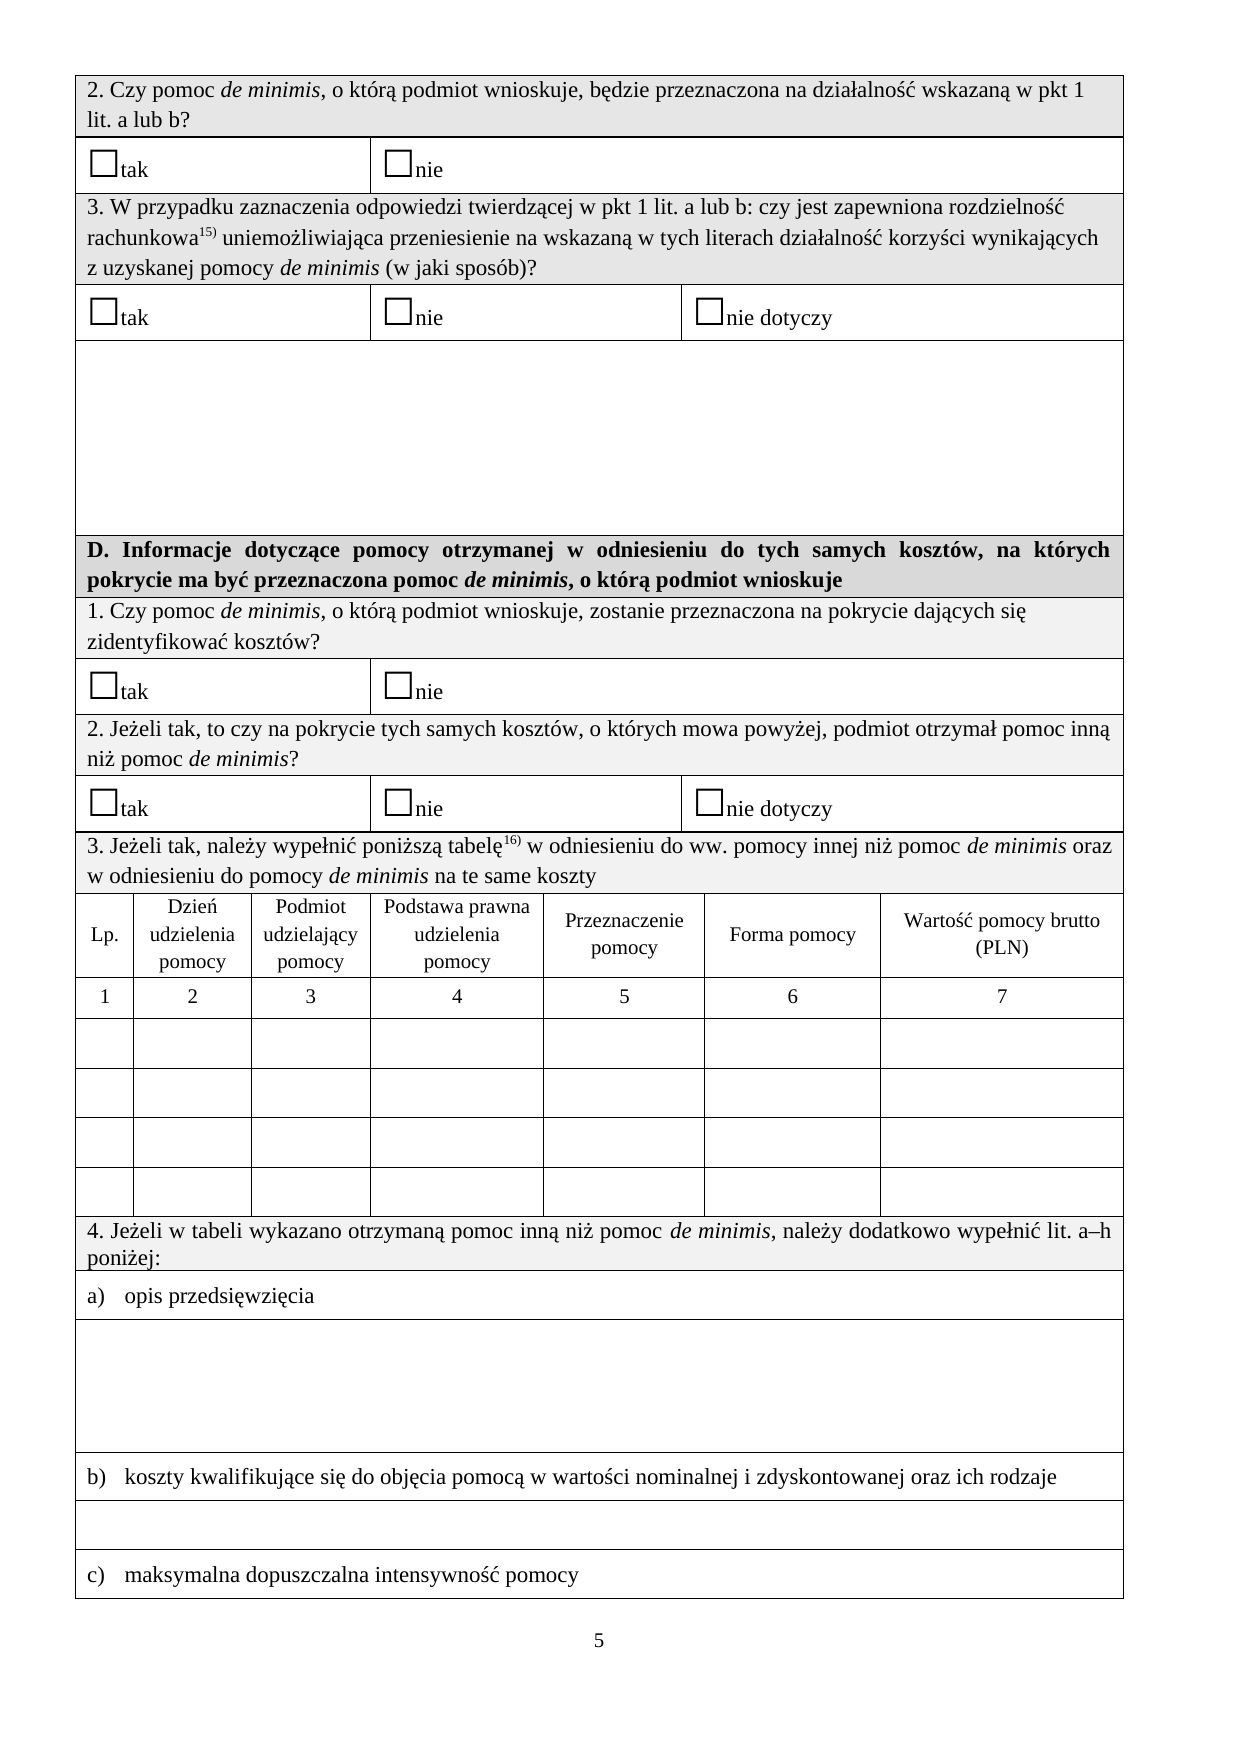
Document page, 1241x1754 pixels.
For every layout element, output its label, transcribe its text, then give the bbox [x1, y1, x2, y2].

table_cell 3. W przypadku zaznaczenia odpowiedzi twierdzącej w pkt 1 lit. a lub b: czy jest zapewniona rozdzielność rachunkowa) uniemożliwiająca przeniesienie na wskazaną w tych literach działalność korzyści wynikających z uzyskanej pomocy de minimis (w jaki sposób)? [76, 194, 1123, 284]
table_cell [252, 1118, 370, 1167]
table_cell 2. Czy pomoc de minimis, o którą podmiot wnioskuje, będzie przeznaczona na działalność wskazaną w pkt 1 lit. a lub b? [76, 76, 1123, 136]
table_cell nie [371, 659, 1123, 714]
table_cell nie [371, 138, 1123, 192]
table_cell 5 [544, 978, 704, 1018]
table_cell tak [76, 776, 370, 831]
table_cell 4 [371, 978, 543, 1018]
table_cell [705, 1019, 880, 1068]
table_cell [371, 1168, 543, 1216]
table_cell [881, 1168, 1123, 1216]
table_cell [544, 1019, 704, 1068]
table_cell tak [76, 285, 370, 340]
table_cell [705, 1168, 880, 1216]
table_cell [881, 1118, 1123, 1167]
table_cell koszty kwalifikujące się do objęcia pomocą w wartości nominalnej i zdyskontowanej oraz ich rodzaje [76, 1453, 1123, 1500]
table_cell 1. Czy pomoc de minimis, o którą podmiot wnioskuje, zostanie przeznaczona na pokrycie dających się zidentyfikować kosztów? [76, 598, 1123, 658]
table_cell [252, 1069, 370, 1117]
table_cell [76, 1320, 1123, 1452]
table_cell 4. Jeżeli w tabeli wykazano otrzymaną pomoc inną niż pomoc de minimis, należy dodatkowo wypełnić lit. a–h poniżej: [76, 1217, 1123, 1270]
table_cell Podstawa prawna udzielenia pomocy [371, 894, 543, 977]
table_cell Wartość pomocy brutto (PLN) [881, 894, 1123, 977]
table_cell [881, 1019, 1123, 1068]
table_cell 7 [881, 978, 1123, 1018]
table_cell 2 [134, 978, 251, 1018]
table_cell tak [76, 138, 370, 192]
table_cell Dzień udzielenia pomocy [134, 894, 251, 977]
table_cell [76, 1168, 133, 1216]
table_cell [76, 1019, 133, 1068]
table_cell [76, 1069, 133, 1117]
table_cell [544, 1069, 704, 1117]
table_cell nie dotyczy [682, 776, 1123, 831]
table_cell [76, 1501, 1123, 1549]
table_cell Lp. [76, 894, 133, 977]
table_cell [705, 1118, 880, 1167]
table_cell Podmiot udzielający pomocy [252, 894, 370, 977]
table_cell 2. Jeżeli tak, to czy na pokrycie tych samych kosztów, o których mowa powyżej, podmiot otrzymał pomoc inną niż pomoc de minimis? [76, 715, 1123, 775]
table_cell [544, 1118, 704, 1167]
table_cell [76, 341, 1123, 535]
table_cell nie dotyczy [682, 285, 1123, 340]
table_cell [371, 1118, 543, 1167]
table_cell [76, 1118, 133, 1167]
table_cell [881, 1069, 1123, 1117]
table_cell 1 [76, 978, 133, 1018]
table_cell [252, 1019, 370, 1068]
table_cell Forma pomocy [705, 894, 880, 977]
table_cell 3 [252, 978, 370, 1018]
table_cell D. Informacje dotyczące pomocy otrzymanej w odniesieniu do tych samych kosztów, na których pokrycie ma być przeznaczona pomoc de minimis, o którą podmiot wnioskuje [76, 536, 1123, 597]
table_cell maksymalna dopuszczalna intensywność pomocy [76, 1550, 1123, 1598]
table_cell [371, 1019, 543, 1068]
table_cell [705, 1069, 880, 1117]
table_cell Przeznaczenie pomocy [544, 894, 704, 977]
table_cell [134, 1069, 251, 1117]
table_cell 6 [705, 978, 880, 1018]
table_cell nie [371, 776, 681, 831]
table_cell 3. Jeżeli tak, należy wypełnić poniższą tabelę) w odniesieniu do ww. pomocy innej niż pomoc de minimis oraz w odniesieniu do pomocy de minimis na te same koszty [76, 833, 1123, 893]
table_cell [134, 1168, 251, 1216]
table_cell [544, 1168, 704, 1216]
table_cell tak [76, 659, 370, 714]
table_cell [134, 1019, 251, 1068]
table_cell opis przedsięwzięcia [76, 1271, 1123, 1319]
table_cell nie [371, 285, 681, 340]
table_cell [371, 1069, 543, 1117]
table_cell [134, 1118, 251, 1167]
table_cell [252, 1168, 370, 1216]
